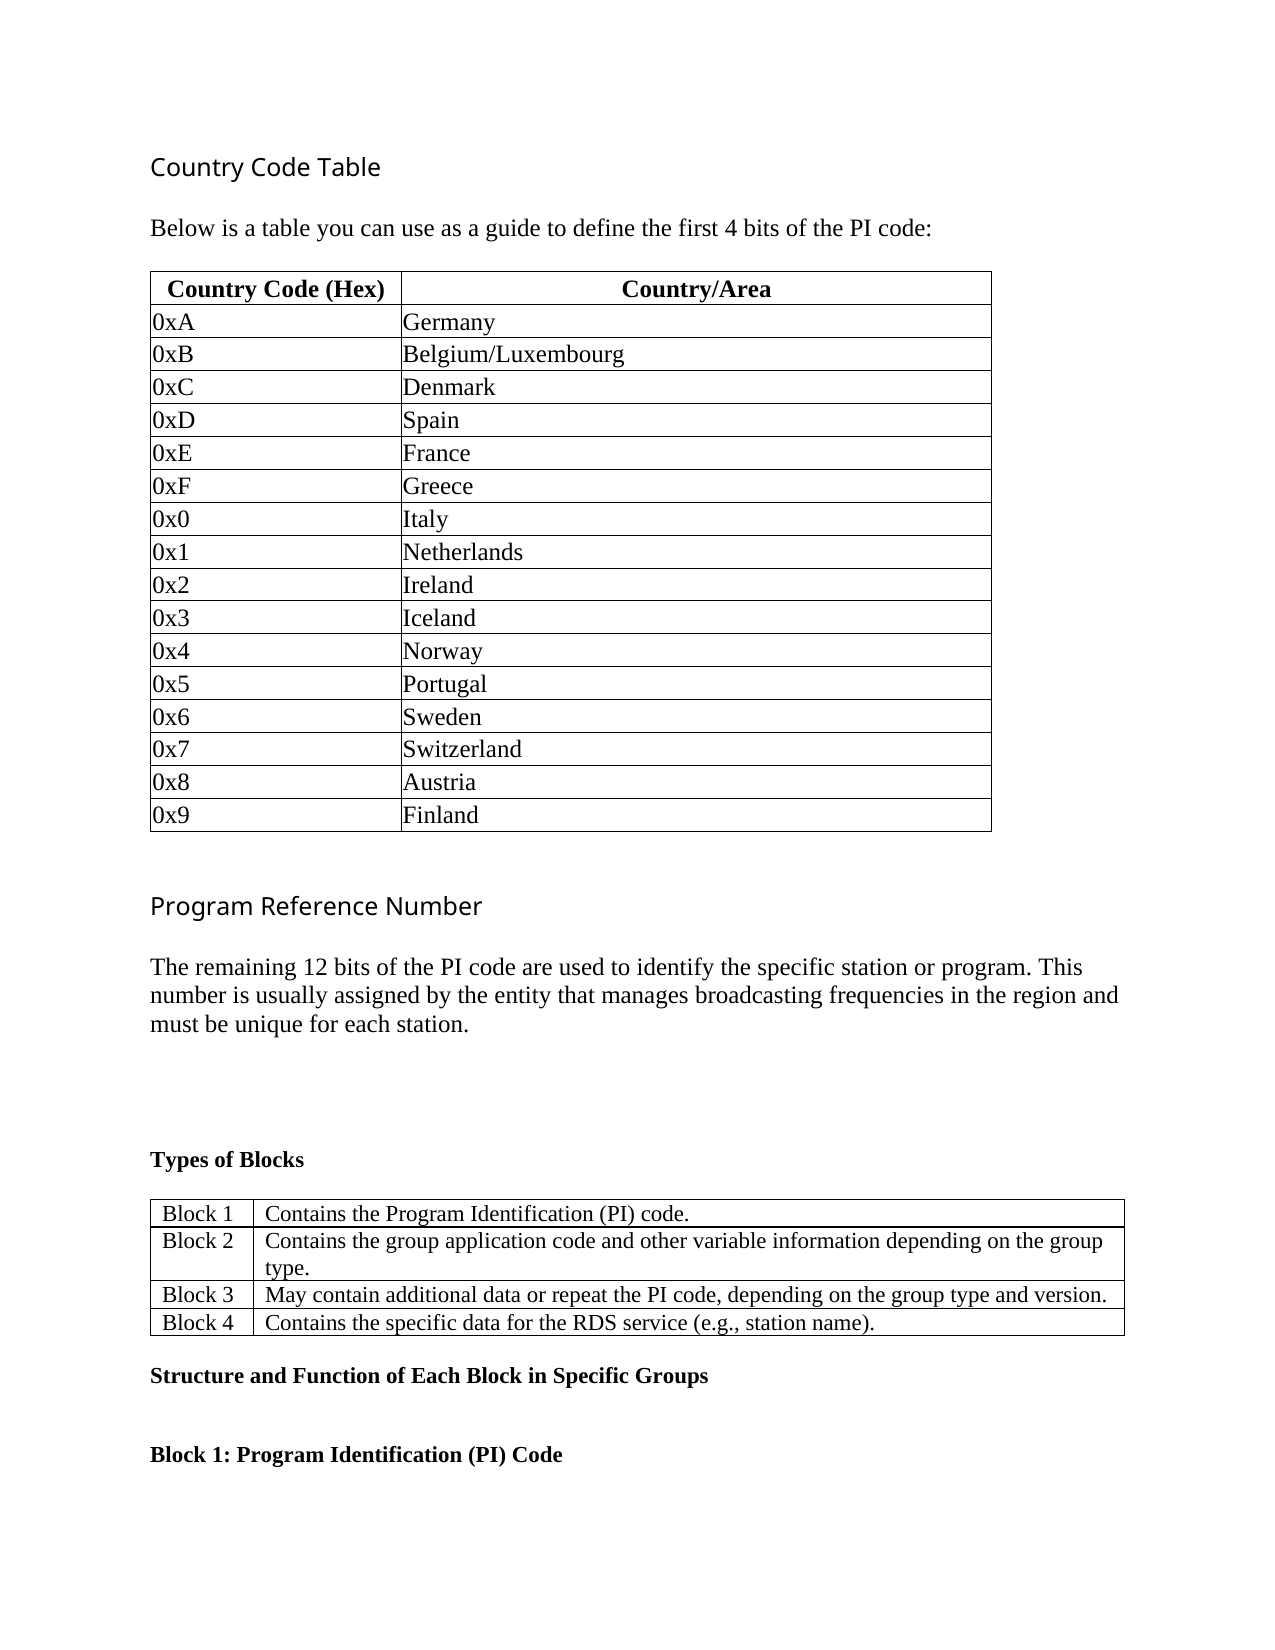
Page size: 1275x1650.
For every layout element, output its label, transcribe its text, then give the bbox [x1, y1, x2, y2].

table_cell 0xC [151, 371, 401, 403]
table_cell France [402, 437, 991, 469]
text Block 1: Program Identification (PI) Code [150, 1441, 1125, 1468]
table_cell 0xB [151, 338, 401, 370]
table_header Contains the Program Identification (PI) code. [254, 1200, 1124, 1226]
text The remaining 12 bits of the PI code are used to identify the specific station or program. This number is usually assigned by the entity that manages broadcasting frequencies in the region and must be unique for each station. [150, 952, 1125, 1038]
table_cell 0x1 [151, 536, 401, 567]
table_cell 0xD [151, 404, 401, 436]
table_cell Contains the specific data for the RDS service (e.g., station name). [254, 1309, 1124, 1335]
table_cell 0x6 [151, 700, 401, 732]
table_cell 0x0 [151, 503, 401, 534]
table_cell Greece [402, 470, 991, 502]
table_cell Denmark [402, 371, 991, 403]
text Structure and Function of Each Block in Specific Groups [150, 1362, 1125, 1389]
table_cell 0xF [151, 470, 401, 502]
table_cell Netherlands [402, 536, 991, 567]
table_cell Finland [402, 799, 991, 831]
subtitle Country Code Table [150, 150, 1125, 184]
table_cell 0x4 [151, 634, 401, 666]
subtitle Program Reference Number [150, 889, 1125, 923]
text Below is a table you can use as a guide to define the first 4 bits of the PI code: [150, 213, 1125, 242]
table_cell 0x9 [151, 799, 401, 831]
table_cell Block 2 [151, 1228, 253, 1280]
table_cell Switzerland [402, 733, 991, 765]
table_cell Belgium/Luxembourg [402, 338, 991, 370]
table_cell Block 3 [151, 1281, 253, 1308]
table_header Country/Area [402, 272, 991, 304]
table_header Block 1 [151, 1200, 253, 1226]
table_cell 0x2 [151, 569, 401, 600]
table_cell 0x8 [151, 766, 401, 798]
table_cell Austria [402, 766, 991, 798]
table_cell 0xA [151, 305, 401, 337]
table_cell Germany [402, 305, 991, 337]
table_cell 0x7 [151, 733, 401, 765]
table_header Country Code (Hex) [151, 272, 401, 304]
table_cell 0x3 [151, 601, 401, 633]
table_cell Ireland [402, 569, 991, 600]
table_cell Iceland [402, 601, 991, 633]
table_cell 0xE [151, 437, 401, 469]
table_cell Sweden [402, 700, 991, 732]
table_cell 0x5 [151, 667, 401, 699]
table_cell Italy [402, 503, 991, 534]
table_cell Block 4 [151, 1309, 253, 1335]
table_cell May contain additional data or repeat the PI code, depending on the group type and version. [254, 1281, 1124, 1308]
table_cell Norway [402, 634, 991, 666]
text Types of Blocks [150, 1146, 1125, 1173]
table_cell Portugal [402, 667, 991, 699]
table_cell Spain [402, 404, 991, 436]
table_cell Contains the group application code and other variable information depending on the group type. [254, 1228, 1124, 1280]
